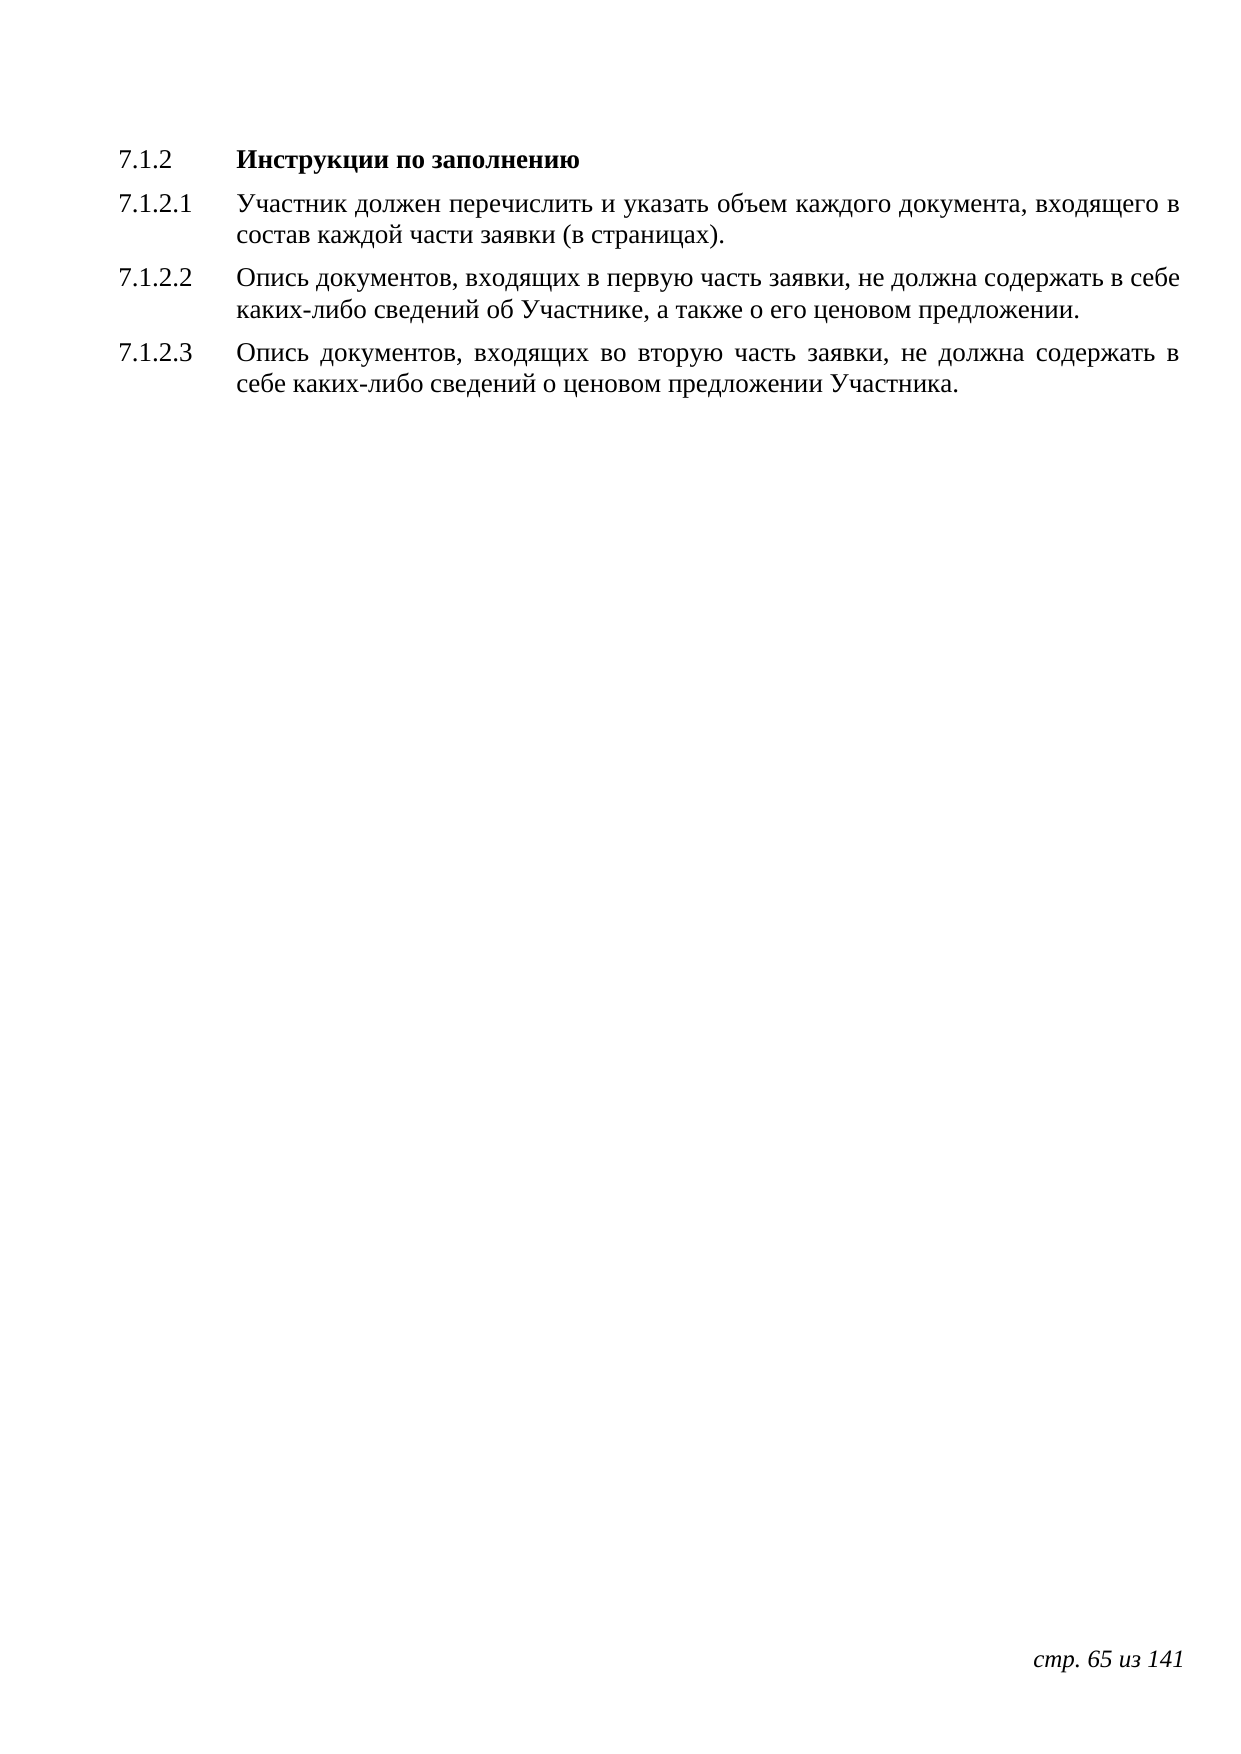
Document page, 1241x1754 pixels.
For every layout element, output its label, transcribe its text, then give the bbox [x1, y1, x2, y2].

list Участник должен перечислить и указать объем каждого документа, входящего в состав каждой части заявки (в страницах). [118, 187, 1181, 249]
list Опись документов, входящих в первую часть заявки, не должна содержать в себе каких-либо сведений об Участнике, а также о его ценовом предложении. [118, 262, 1181, 324]
list Инструкции по заполнению [118, 143, 1181, 174]
list Опись документов, входящих во вторую часть заявки, не должна содержать в себе каких-либо сведений о ценовом предложении Участника. [118, 336, 1181, 399]
